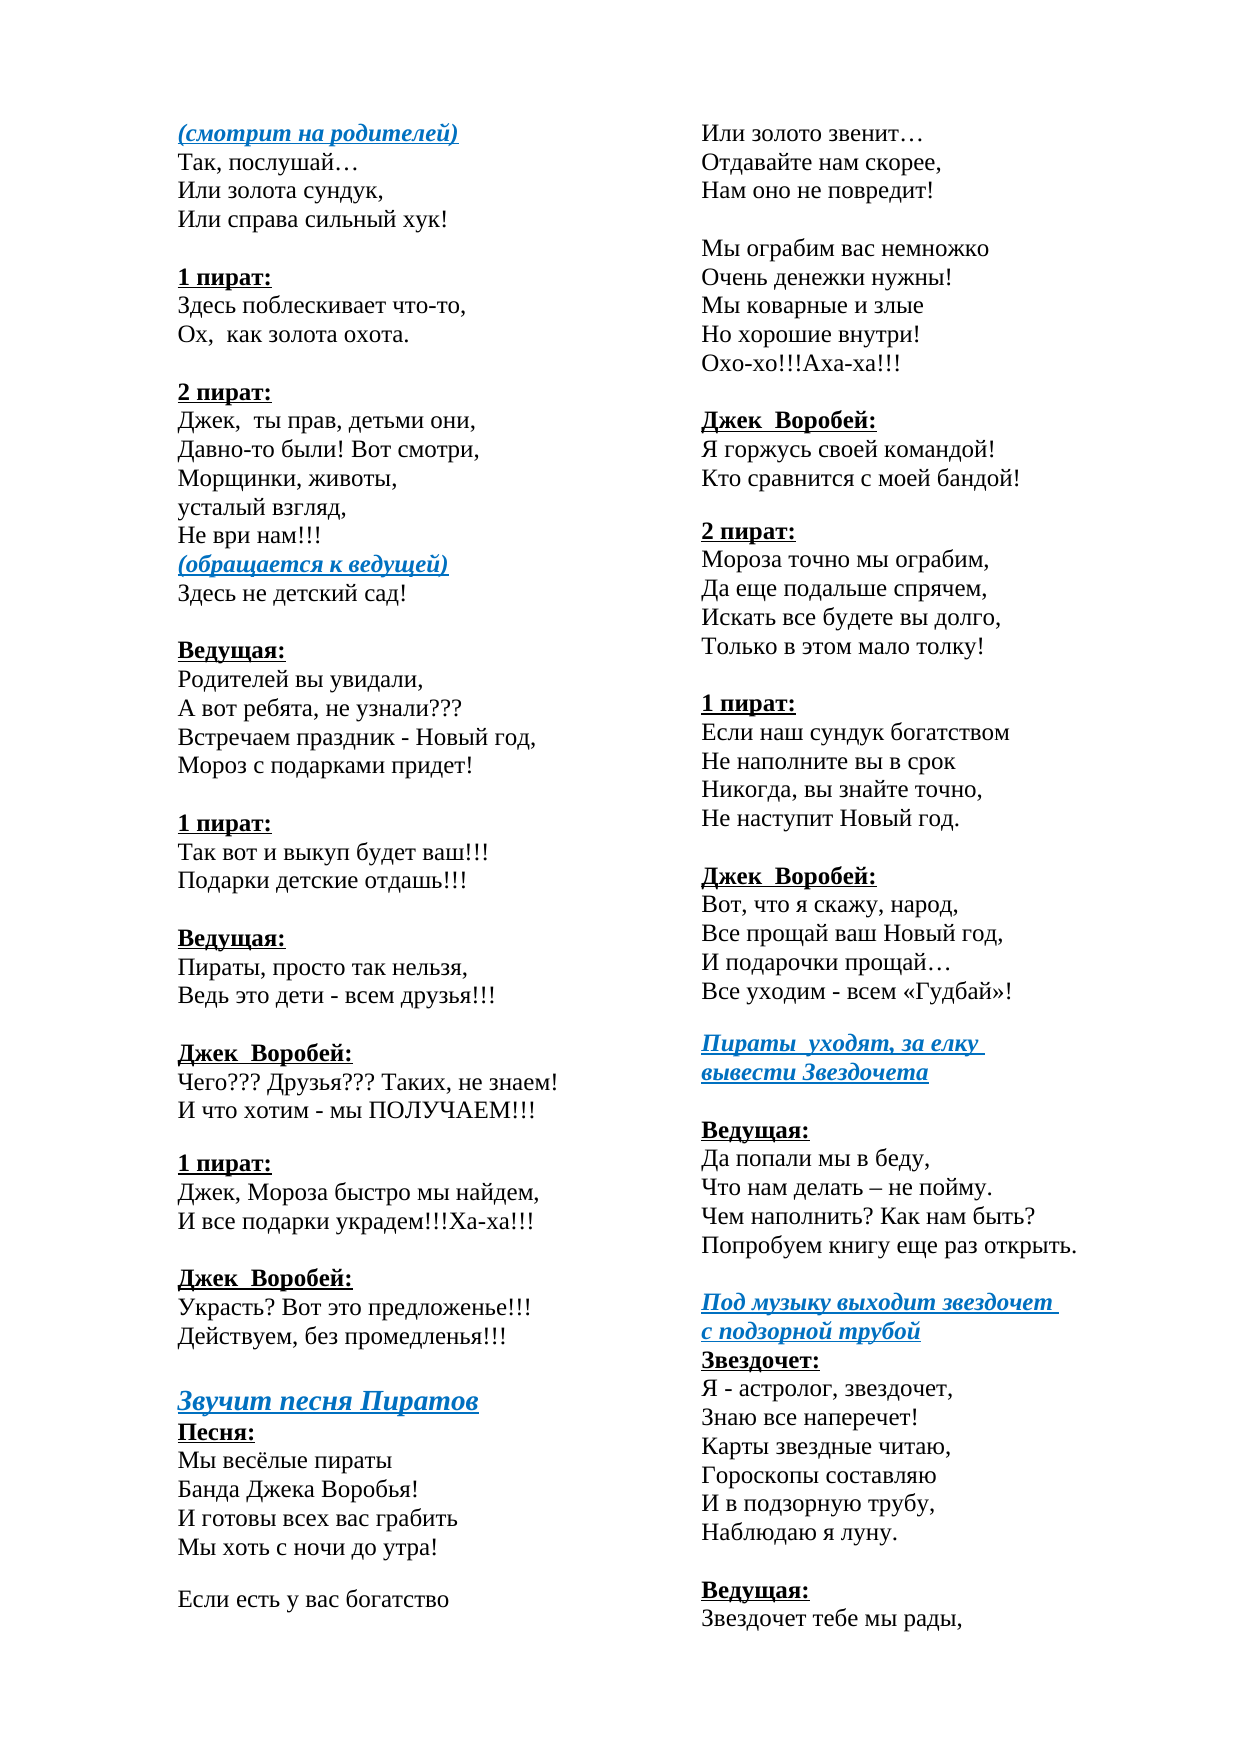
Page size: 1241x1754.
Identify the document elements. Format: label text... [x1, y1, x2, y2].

text Охо-хо!!!Аха-ха!!! Джек Воробей: Я горжусь своей командой! [701, 348, 1152, 463]
text Если есть у вас богатство Или золото звенит… [701, 118, 1152, 147]
text Нам оно не повредит! [701, 176, 1152, 204]
text И готовы всех вас грабить [177, 1503, 628, 1532]
text Мы ограбим вас немножко [701, 233, 1152, 262]
text Банда Джека Воробья! [177, 1474, 628, 1503]
text Мы хоть с ночи до утра! [177, 1532, 628, 1560]
text Мы коварные и злые [701, 291, 1152, 319]
text 1 пират: Джек, Мороза быстро мы найдем, И все подарки украдем!!!Ха-ха!!! Джек Воробей: Украсть? Вот это предложенье!!! Действуем, без промедленья!!! Звучит песня Пиратов Песня: Мы весёлые пираты [177, 1148, 628, 1474]
text с подзорной трубой Звездочет: Я - астролог, звездочет, Знаю все наперечет! [701, 1316, 1152, 1431]
text Отдавайте нам скорее, [701, 147, 1152, 176]
text Если есть у вас богатство Или золото звенит… [177, 1584, 628, 1613]
text Очень денежки нужны! [701, 262, 1152, 291]
text 2 пират: Мороза точно мы ограбим, Да еще подальше спрячем, Искать все будете вы долго, Только в этом мало толку! 1 пират: Если наш сундук богатством Не наполните вы в срок Никогда, вы знайте точно, Не наступит Новый год. Джек Воробей: Вот, что я скажу, народ, Все прощай ваш Новый год, И подарочки прощай… Все уходим - всем «Гудбай»! [701, 516, 1152, 1028]
text Пираты уходят, за елку вывести Звездочета Ведущая: Да попали мы в беду, Что нам делать – не пойму. Чем наполнить? Как нам быть? Попробуем книгу еще раз открыть. Под музыку выходит звездочет [701, 1028, 1152, 1316]
text Карты звездные читаю, Гороскопы составляю [701, 1431, 1152, 1488]
text Но хорошие внутри! [701, 319, 1152, 348]
text Кто сравнится с моей бандой! [701, 463, 1152, 516]
